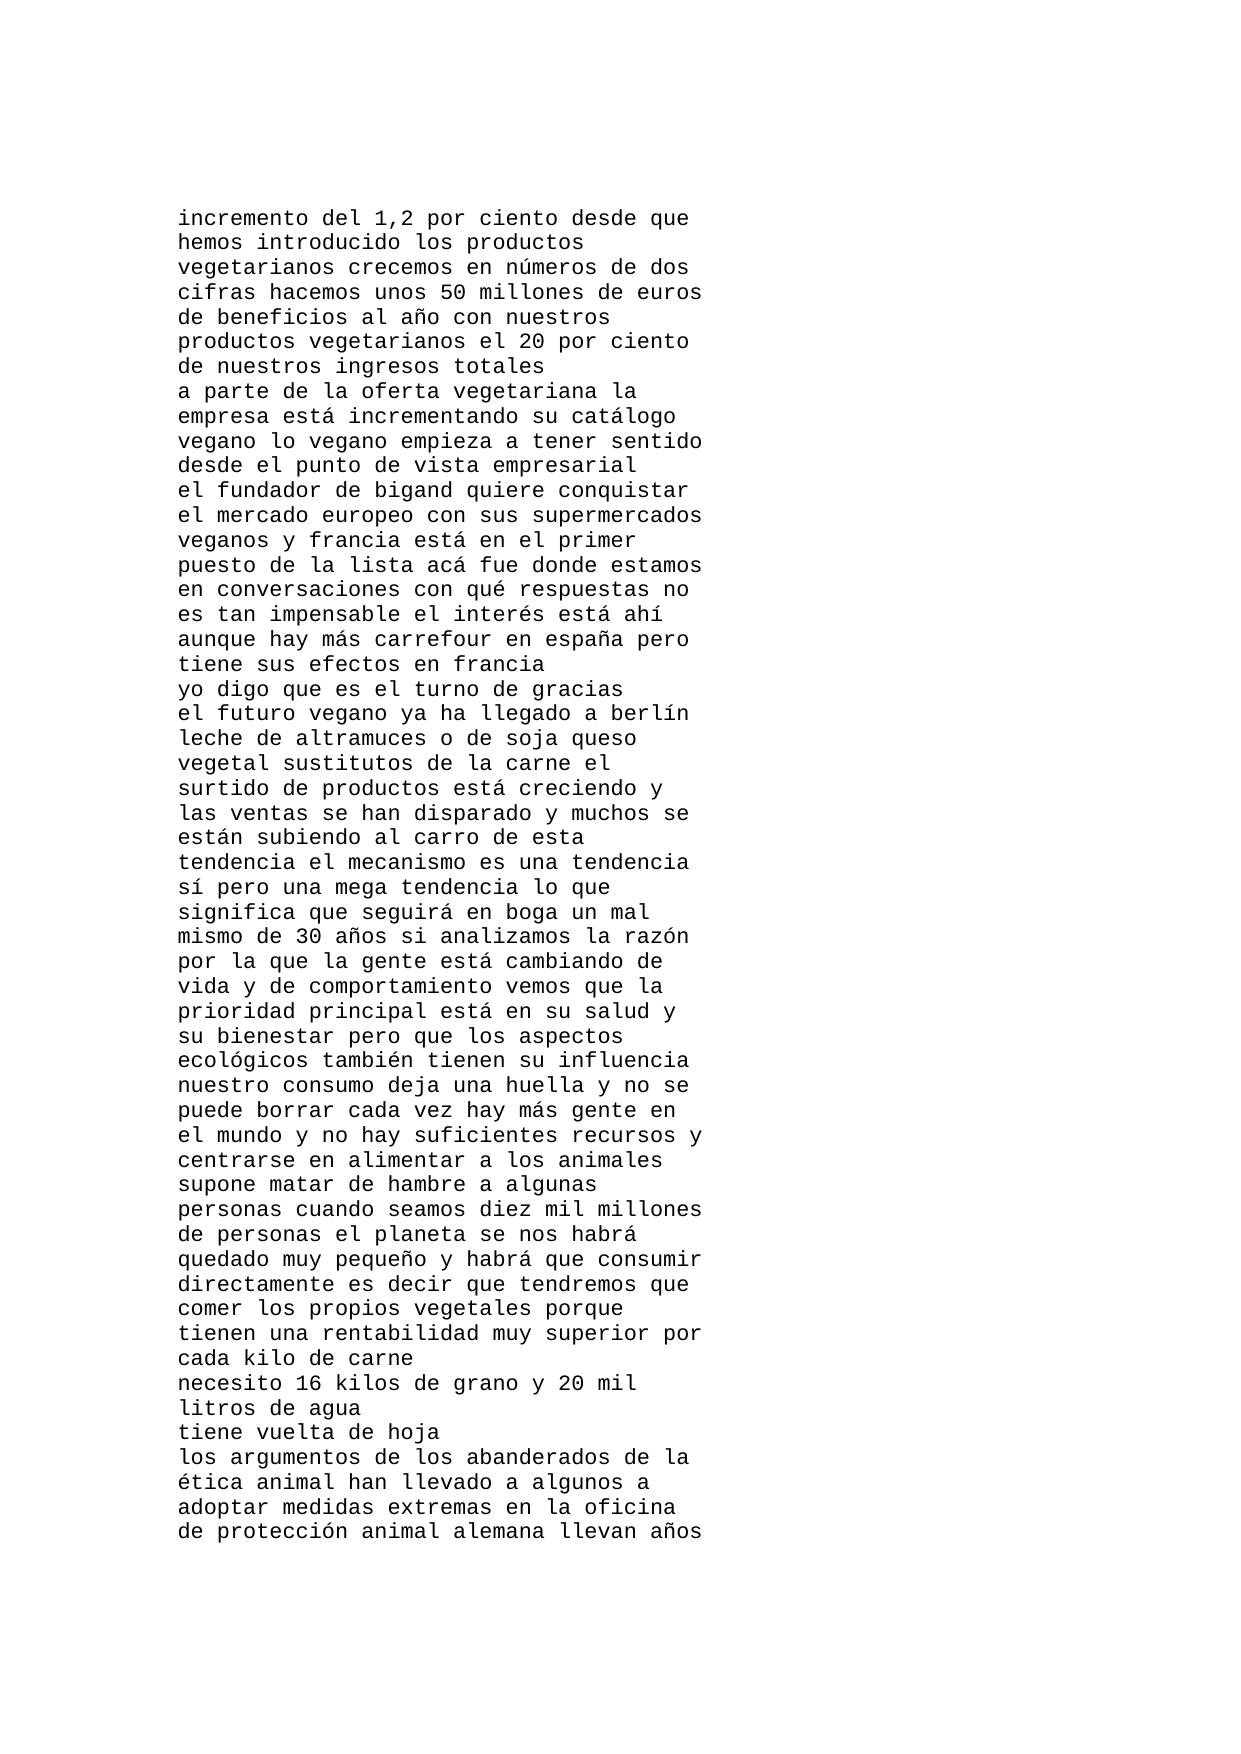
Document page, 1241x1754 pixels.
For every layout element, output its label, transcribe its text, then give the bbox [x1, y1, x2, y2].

text las ventas se han disparado y muchos se [177, 802, 1063, 827]
text en conversaciones con qué respuestas no [177, 579, 1063, 603]
text desde el punto de vista empresarial [177, 455, 1063, 479]
text tiene sus efectos en francia [177, 653, 1063, 678]
text están subiendo al carro de esta [177, 827, 1063, 851]
text de protección animal alemana llevan años [177, 1521, 1063, 1546]
text vegetarianos crecemos en números de dos [177, 256, 1063, 281]
text significa que seguirá en boga un mal [177, 901, 1063, 926]
text yo digo que es el turno de gracias [177, 678, 1063, 703]
text es tan impensable el interés está ahí [177, 603, 1063, 628]
text su bienestar pero que los aspectos [177, 1025, 1063, 1050]
text comer los propios vegetales porque [177, 1298, 1063, 1322]
text vegano lo vegano empieza a tener sentido [177, 430, 1063, 455]
text personas cuando seamos diez mil millones [177, 1198, 1063, 1223]
text supone matar de hambre a algunas [177, 1174, 1063, 1198]
text tienen una rentabilidad muy superior por [177, 1322, 1063, 1347]
text nuestro consumo deja una huella y no se [177, 1074, 1063, 1099]
text adoptar medidas extremas en la oficina [177, 1496, 1063, 1521]
text de beneficios al año con nuestros [177, 306, 1063, 331]
text aunque hay más carrefour en españa pero [177, 628, 1063, 653]
text hemos introducido los productos [177, 232, 1063, 256]
text cada kilo de carne [177, 1347, 1063, 1372]
text puesto de la lista acá fue donde estamos [177, 554, 1063, 579]
text directamente es decir que tendremos que [177, 1273, 1063, 1298]
text de nuestros ingresos totales [177, 356, 1063, 380]
text leche de altramuces o de soja queso [177, 727, 1063, 752]
text empresa está incrementando su catálogo [177, 405, 1063, 430]
text puede borrar cada vez hay más gente en [177, 1099, 1063, 1124]
text el futuro vegano ya ha llegado a berlín [177, 703, 1063, 727]
text quedado muy pequeño y habrá que consumir [177, 1248, 1063, 1273]
text prioridad principal está en su salud y [177, 1000, 1063, 1025]
text de personas el planeta se nos habrá [177, 1223, 1063, 1248]
text el mundo y no hay suficientes recursos y [177, 1124, 1063, 1149]
text el fundador de bigand quiere conquistar [177, 479, 1063, 504]
text los argumentos de los abanderados de la [177, 1446, 1063, 1471]
text vida y de comportamiento vemos que la [177, 975, 1063, 1000]
text ecológicos también tienen su influencia [177, 1050, 1063, 1074]
text surtido de productos está creciendo y [177, 777, 1063, 802]
text veganos y francia está en el primer [177, 529, 1063, 554]
text ética animal han llevado a algunos a [177, 1471, 1063, 1496]
text incremento del 1,2 por ciento desde que [177, 207, 1063, 232]
text necesito 16 kilos de grano y 20 mil [177, 1372, 1063, 1397]
text por la que la gente está cambiando de [177, 951, 1063, 975]
text tendencia el mecanismo es una tendencia [177, 851, 1063, 876]
text productos vegetarianos el 20 por ciento [177, 331, 1063, 356]
text vegetal sustitutos de la carne el [177, 752, 1063, 777]
text litros de agua [177, 1397, 1063, 1422]
text a parte de la oferta vegetariana la [177, 380, 1063, 405]
text sí pero una mega tendencia lo que [177, 876, 1063, 901]
text el mercado europeo con sus supermercados [177, 504, 1063, 529]
text tiene vuelta de hoja [177, 1422, 1063, 1446]
text cifras hacemos unos 50 millones de euros [177, 281, 1063, 306]
text centrarse en alimentar a los animales [177, 1149, 1063, 1174]
text mismo de 30 años si analizamos la razón [177, 926, 1063, 951]
